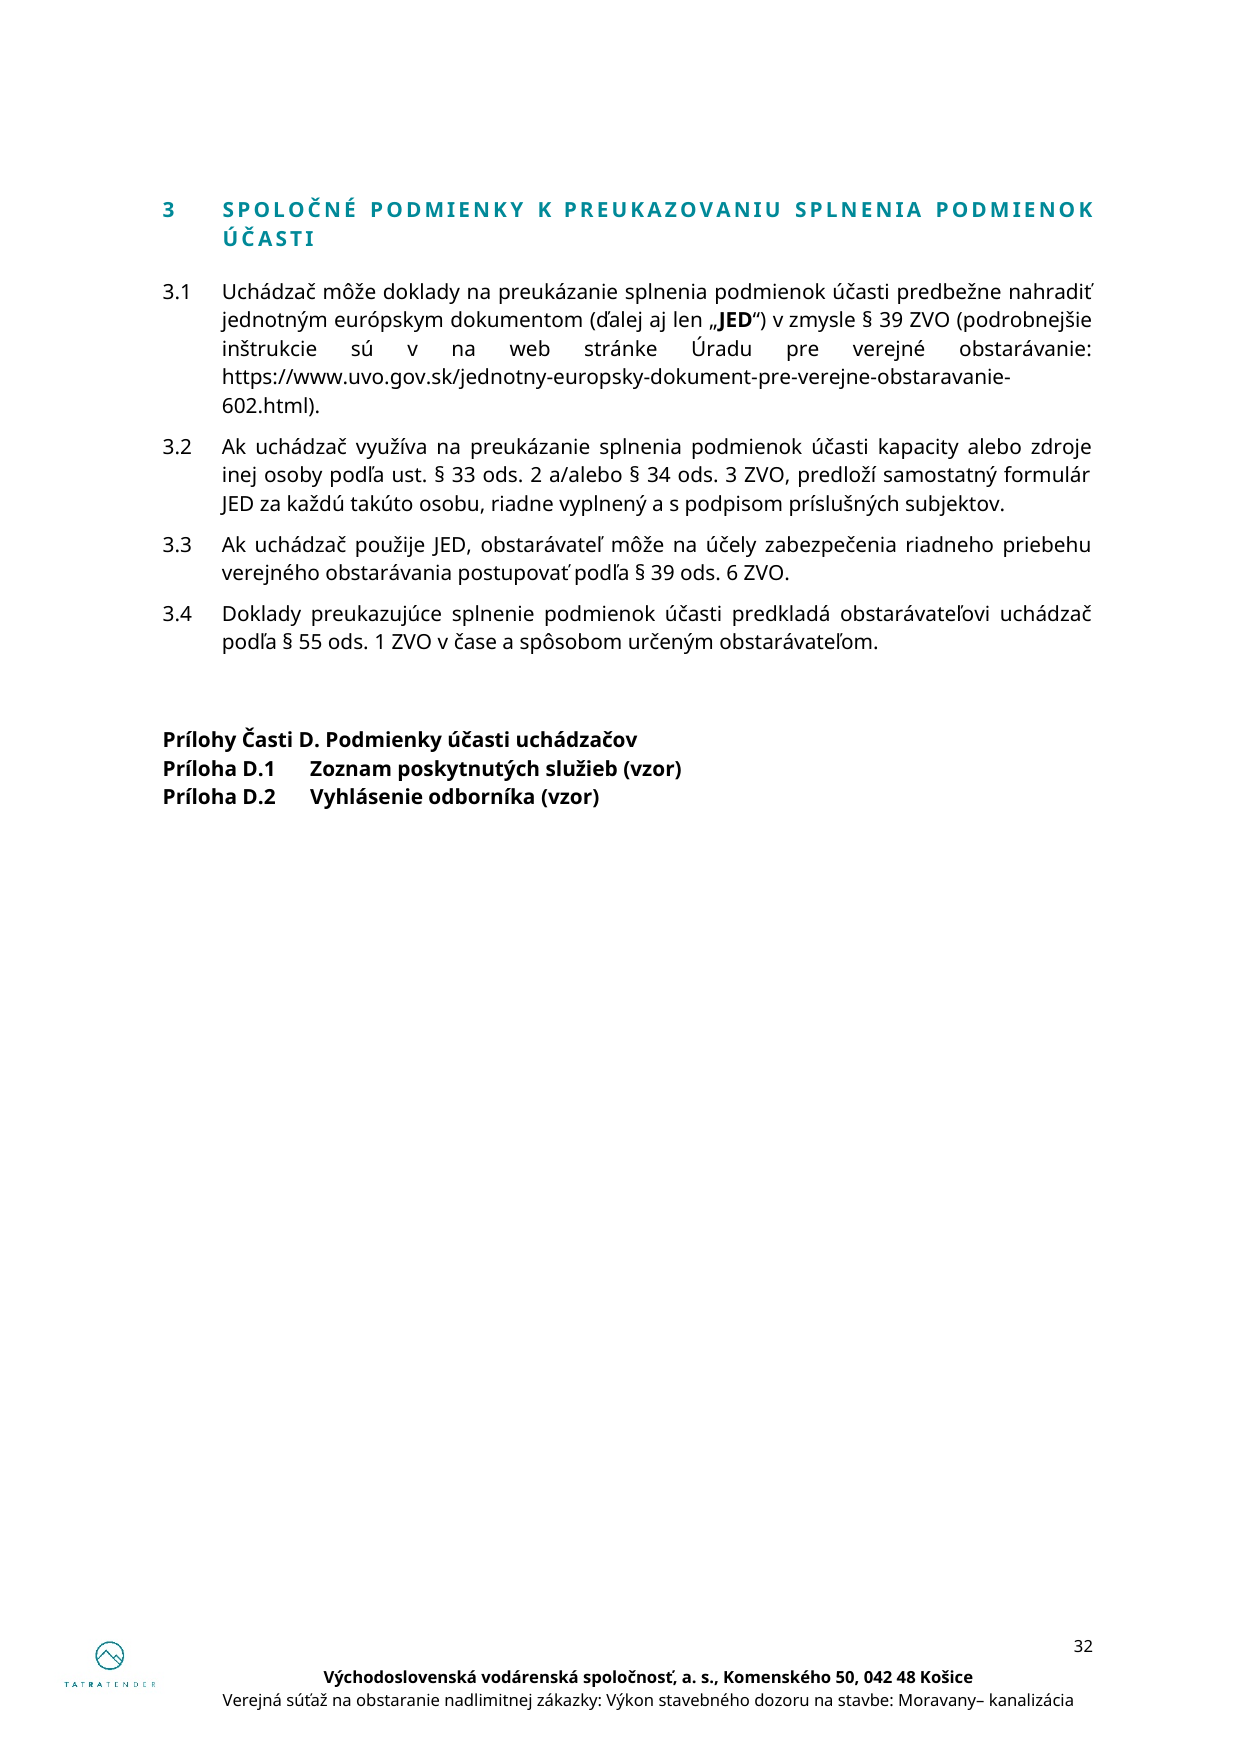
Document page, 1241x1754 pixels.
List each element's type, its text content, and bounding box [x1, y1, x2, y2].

text Príloha D.2 Vyhlásenie odborníka (vzor) [162, 782, 1093, 811]
text Príloha D.1 Zoznam poskytnutých služieb (vzor) [162, 754, 1093, 782]
picture [43, 1617, 176, 1711]
list Doklady preukazujúce splnenie podmienok účasti predkladá obstarávateľovi uchádzač podľa § 55 ods. 1 ZVO v čase a spôsobom určeným obstarávateľom. [162, 599, 1093, 656]
list Ak uchádzač použije JED, obstarávateľ môže na účely zabezpečenia riadneho priebehu verejného obstarávania postupovať podľa § 39 ods. 6 ZVO. [162, 530, 1093, 587]
list Uchádzač môže doklady na preukázanie splnenia podmienok účasti predbežne nahradiť jednotným európskym dokumentom (ďalej aj len „JED“) v zmysle § 39 ZVO (podrobnejšie inštrukcie sú v na web stránke Úradu pre verejné obstarávanie: https://www.uvo.gov.sk/jednotny-europsky-dokument-pre-verejne-obstaravanie-602.html). [162, 277, 1093, 419]
text Prílohy Časti D. Podmienky účasti uchádzačov [162, 725, 1093, 754]
list Spoločné podmienky k preukazovaniu splnenia podmienok účasti [162, 195, 1093, 252]
list Ak uchádzač využíva na preukázanie splnenia podmienok účasti kapacity alebo zdroje inej osoby podľa ust. § 33 ods. 2 a/alebo § 34 ods. 3 ZVO, predloží samostatný formulár JED za každú takúto osobu, riadne vyplnený a s podpisom príslušných subjektov. [162, 432, 1093, 517]
